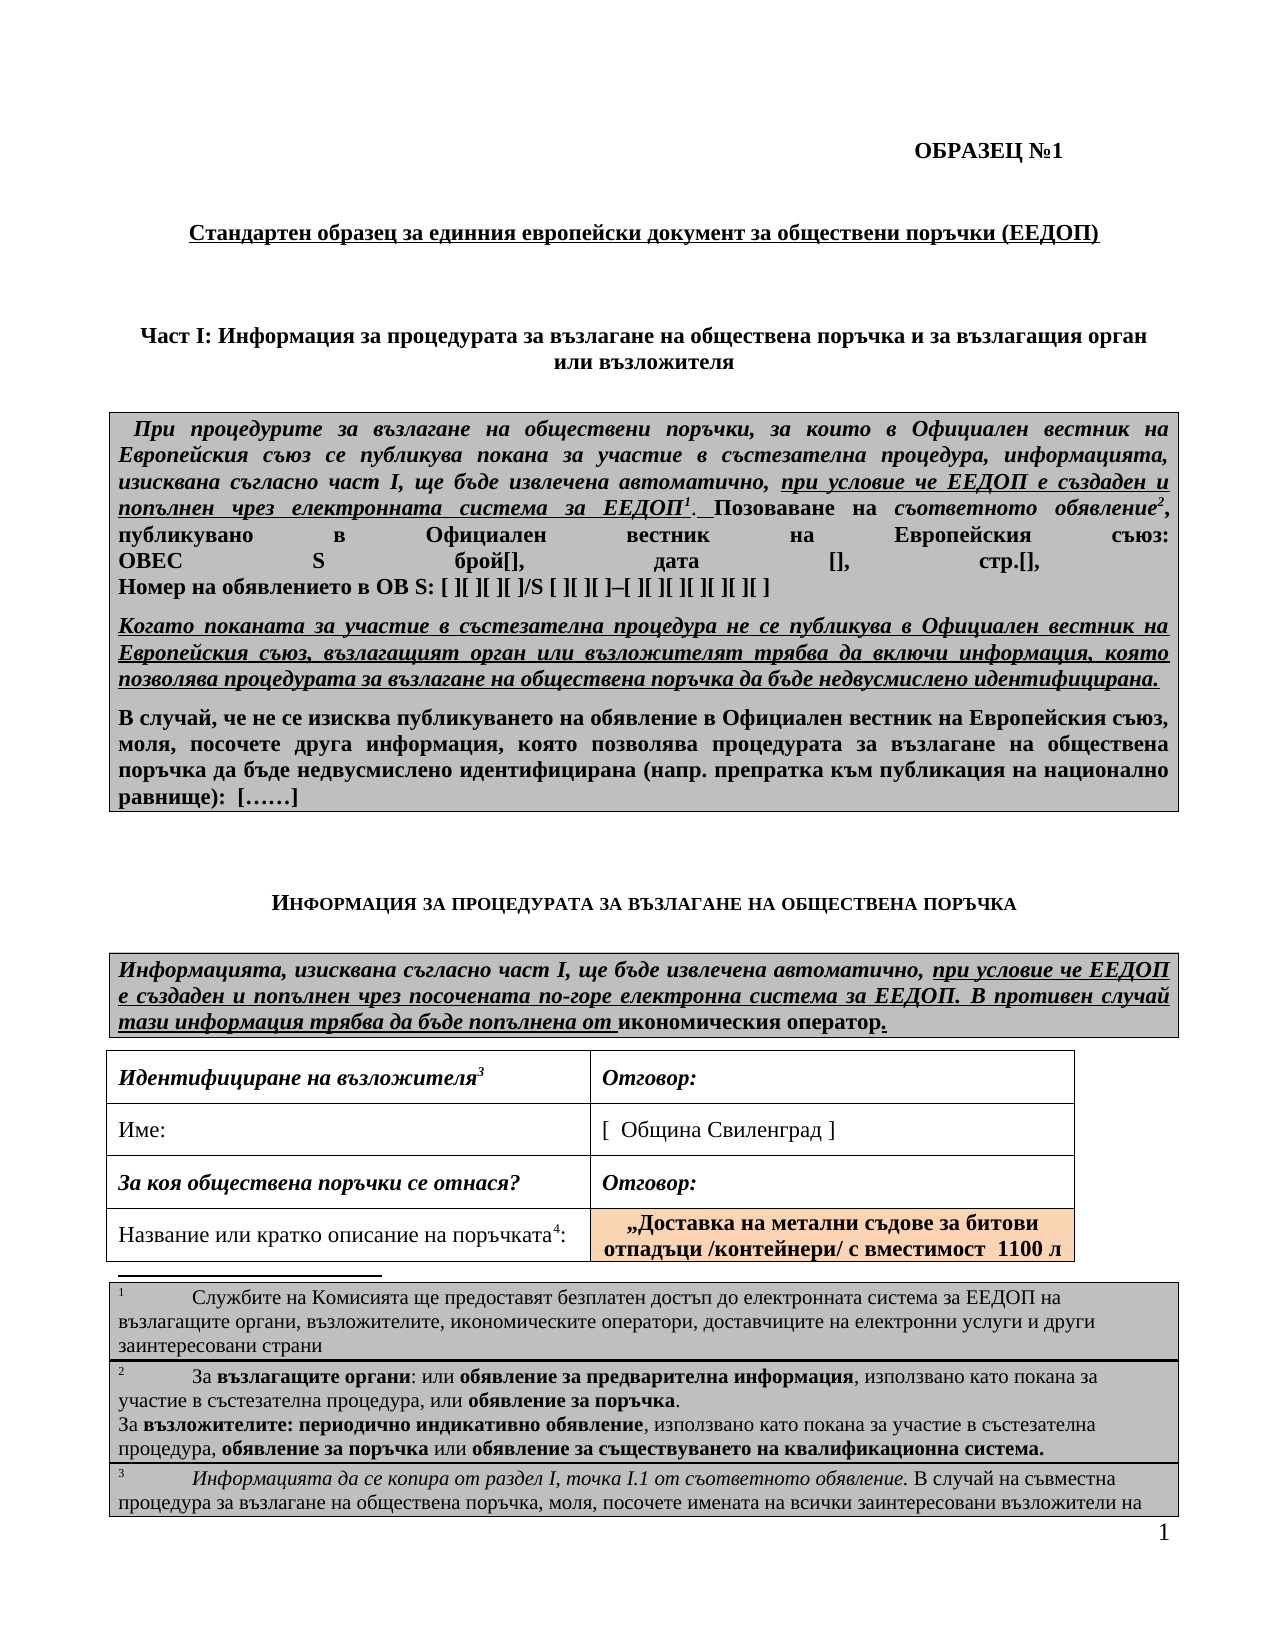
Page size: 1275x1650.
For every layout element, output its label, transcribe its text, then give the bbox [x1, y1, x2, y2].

table_cell Име: [107, 1104, 590, 1155]
text Когато поканата за участие в състезателна процедура не се публикува в Официален вестник на Европейския съюз, възлагащият орган или възложителят трябва да включи информация, която позволява процедурата за възлагане на обществена поръчка да бъде недвусмислено идентифицирана. [110, 609, 1178, 691]
text В случай, че не се изисква публикуването на обявление в Официален вестник на Европейския съюз, моля, посочете друга информация, която позволява процедурата за възлагане на обществена поръчка да бъде недвусмислено идентифицирана (напр. препратка към публикация на национално равнище): [……] [110, 701, 1178, 811]
table_header Идентифициране на възложителя [107, 1051, 590, 1103]
text ОБРАЗЕЦ №1 [118, 105, 1170, 164]
text Стандартен образец за единния европейски документ за обществени поръчки (ЕЕДОП) [118, 219, 1170, 246]
text Информация за процедурата за възлагане на обществена поръчка [118, 889, 1170, 915]
table_cell За коя обществена поръчки се отнася? [107, 1156, 590, 1207]
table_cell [591, 1209, 1074, 1261]
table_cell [107, 1209, 590, 1261]
text Информацията, изисквана съгласно част I, ще бъде извлечена автоматично, при условие че ЕЕДОП е създаден и попълнен чрез посочената по-горе електронна система за ЕЕДОП. В противен случай тази информация трябва да бъде попълнена от икономическия оператор. [110, 954, 1178, 1037]
table_header Отговор: [591, 1051, 1074, 1103]
table_cell Отговор: [591, 1156, 1074, 1207]
text Част І: Информация за процедурата за възлагане на обществена поръчка и за възлагащия орган или възложителя [118, 322, 1170, 374]
table_cell [ Община Свиленград ] [591, 1104, 1074, 1155]
text При процедурите за възлагане на обществени поръчки, за които в Официален вестник на Европейския съюз се публикува покана за участие в състезателна процедура, информацията, изисквана съгласно част I, ще бъде извлечена автоматично, при условие че ЕЕДОП е създаден и попълнен чрез електронната система за ЕЕДОП. Позоваване на съответното обявление, публикувано в Официален вестник на Европейския съюз: OВEС S брой[], дата [], стр.[], Номер на обявлението в ОВ S: [ ][ ][ ][ ]/S [ ][ ][ ]–[ ][ ][ ][ ][ ][ ][ ] [110, 413, 1178, 600]
